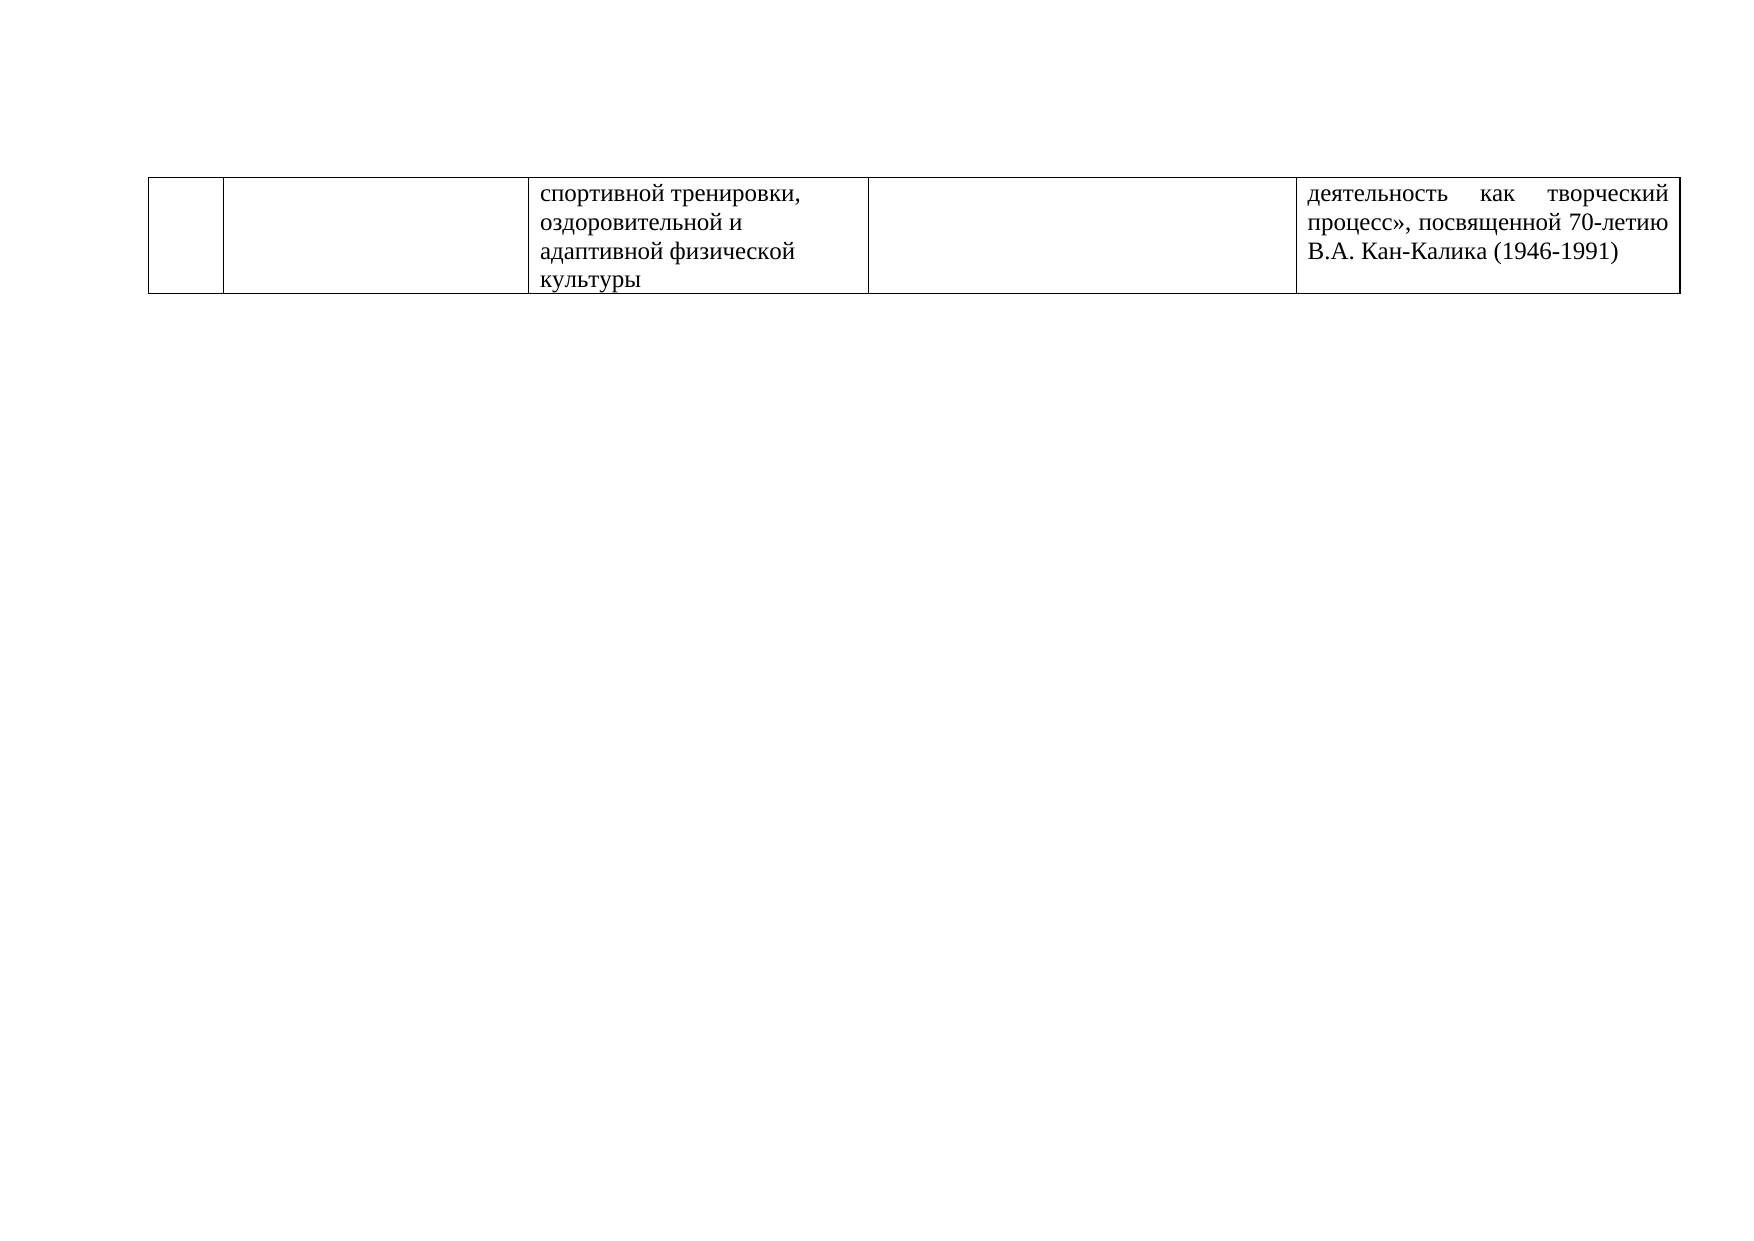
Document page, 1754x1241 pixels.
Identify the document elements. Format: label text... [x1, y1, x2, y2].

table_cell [224, 178, 528, 293]
table_cell 1. [149, 178, 223, 293]
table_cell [1297, 178, 1679, 293]
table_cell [869, 178, 1296, 293]
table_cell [529, 178, 868, 293]
